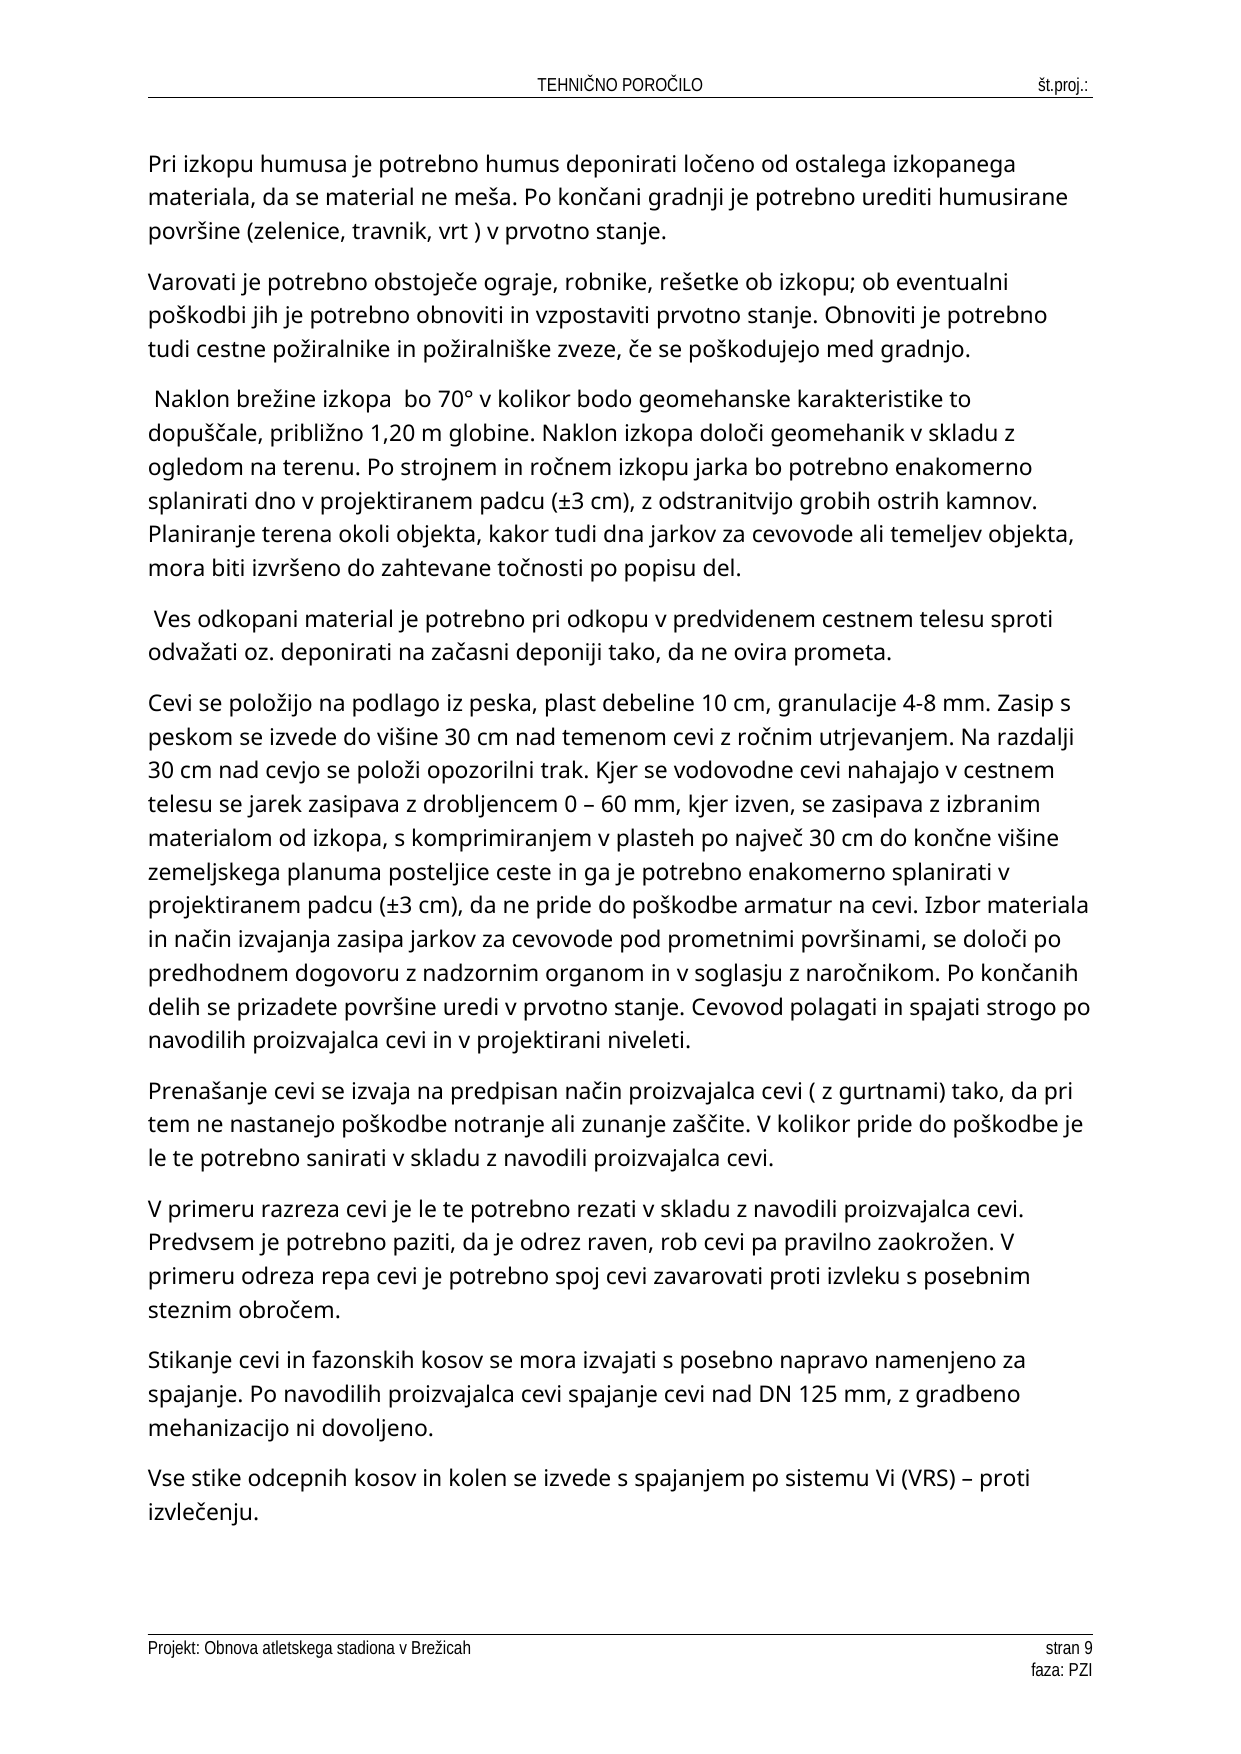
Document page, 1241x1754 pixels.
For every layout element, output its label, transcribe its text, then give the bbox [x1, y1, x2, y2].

text Prenašanje cevi se izvaja na predpisan način proizvajalca cevi ( z gurtnami) tako, da pri tem ne nastanejo poškodbe notranje ali zunanje zaščite. V kolikor pride do poškodbe je le te potrebno sanirati v skladu z navodili proizvajalca cevi. [148, 1075, 1093, 1173]
text Stikanje cevi in fazonskih kosov se mora izvajati s posebno napravo namenjeno za spajanje. Po navodilih proizvajalca cevi spajanje cevi nad DN 125 mm, z gradbeno mehanizacijo ni dovoljeno. [148, 1344, 1093, 1443]
text Vse stike odcepnih kosov in kolen se izvede s spajanjem po sistemu Vi (VRS) – proti izvlečenju. [148, 1462, 1093, 1527]
text Cevi se položijo na podlago iz peska, plast debeline 10 cm, granulacije 4-8 mm. Zasip s peskom se izvede do višine 30 cm nad temenom cevi z ročnim utrjevanjem. Na razdalji 30 cm nad cevjo se položi opozorilni trak. Kjer se vodovodne cevi nahajajo v cestnem telesu se jarek zasipava z drobljencem 0 – 60 mm, kjer izven, se zasipava z izbranim materialom od izkopa, s komprimiranjem v plasteh po največ 30 cm do končne višine zemeljskega planuma posteljice ceste in ga je potrebno enakomerno splanirati v projektiranem padcu (±3 cm), da ne pride do poškodbe armatur na cevi. Izbor materiala in način izvajanja zasipa jarkov za cevovode pod prometnimi površinami, se določi po predhodnem dogovoru z nadzornim organom in v soglasju z naročnikom. Po končanih delih se prizadete površine uredi v prvotno stanje. Cevovod polagati in spajati strogo po navodilih proizvajalca cevi in v projektirani niveleti. [148, 687, 1093, 1056]
text Naklon brežine izkopa bo 70° v kolikor bodo geomehanske karakteristike to dopuščale, približno 1,20 m globine. Naklon izkopa določi geomehanik v skladu z ogledom na terenu. Po strojnem in ročnem izkopu jarka bo potrebno enakomerno splanirati dno v projektiranem padcu (±3 cm), z odstranitvijo grobih ostrih kamnov. Planiranje terena okoli objekta, kakor tudi dna jarkov za cevovode ali temeljev objekta, mora biti izvršeno do zahtevane točnosti po popisu del. [148, 383, 1093, 583]
text Pri izkopu humusa je potrebno humus deponirati ločeno od ostalega izkopanega materiala, da se material ne meša. Po končani gradnji je potrebno urediti humusirane površine (zelenice, travnik, vrt ) v prvotno stanje. [148, 148, 1093, 246]
text Ves odkopani material je potrebno pri odkopu v predvidenem cestnem telesu sproti odvažati oz. deponirati na začasni deponiji tako, da ne ovira prometa. [148, 603, 1093, 668]
text Varovati je potrebno obstoječe ograje, robnike, rešetke ob izkopu; ob eventualni poškodbi jih je potrebno obnoviti in vzpostaviti prvotno stanje. Obnoviti je potrebno tudi cestne požiralnike in požiralniške zveze, če se poškodujejo med gradnjo. [148, 266, 1093, 364]
text V primeru razreza cevi je le te potrebno rezati v skladu z navodili proizvajalca cevi. Predvsem je potrebno paziti, da je odrez raven, rob cevi pa pravilno zaokrožen. V primeru odreza repa cevi je potrebno spoj cevi zavarovati proti izvleku s posebnim steznim obročem. [148, 1193, 1093, 1325]
